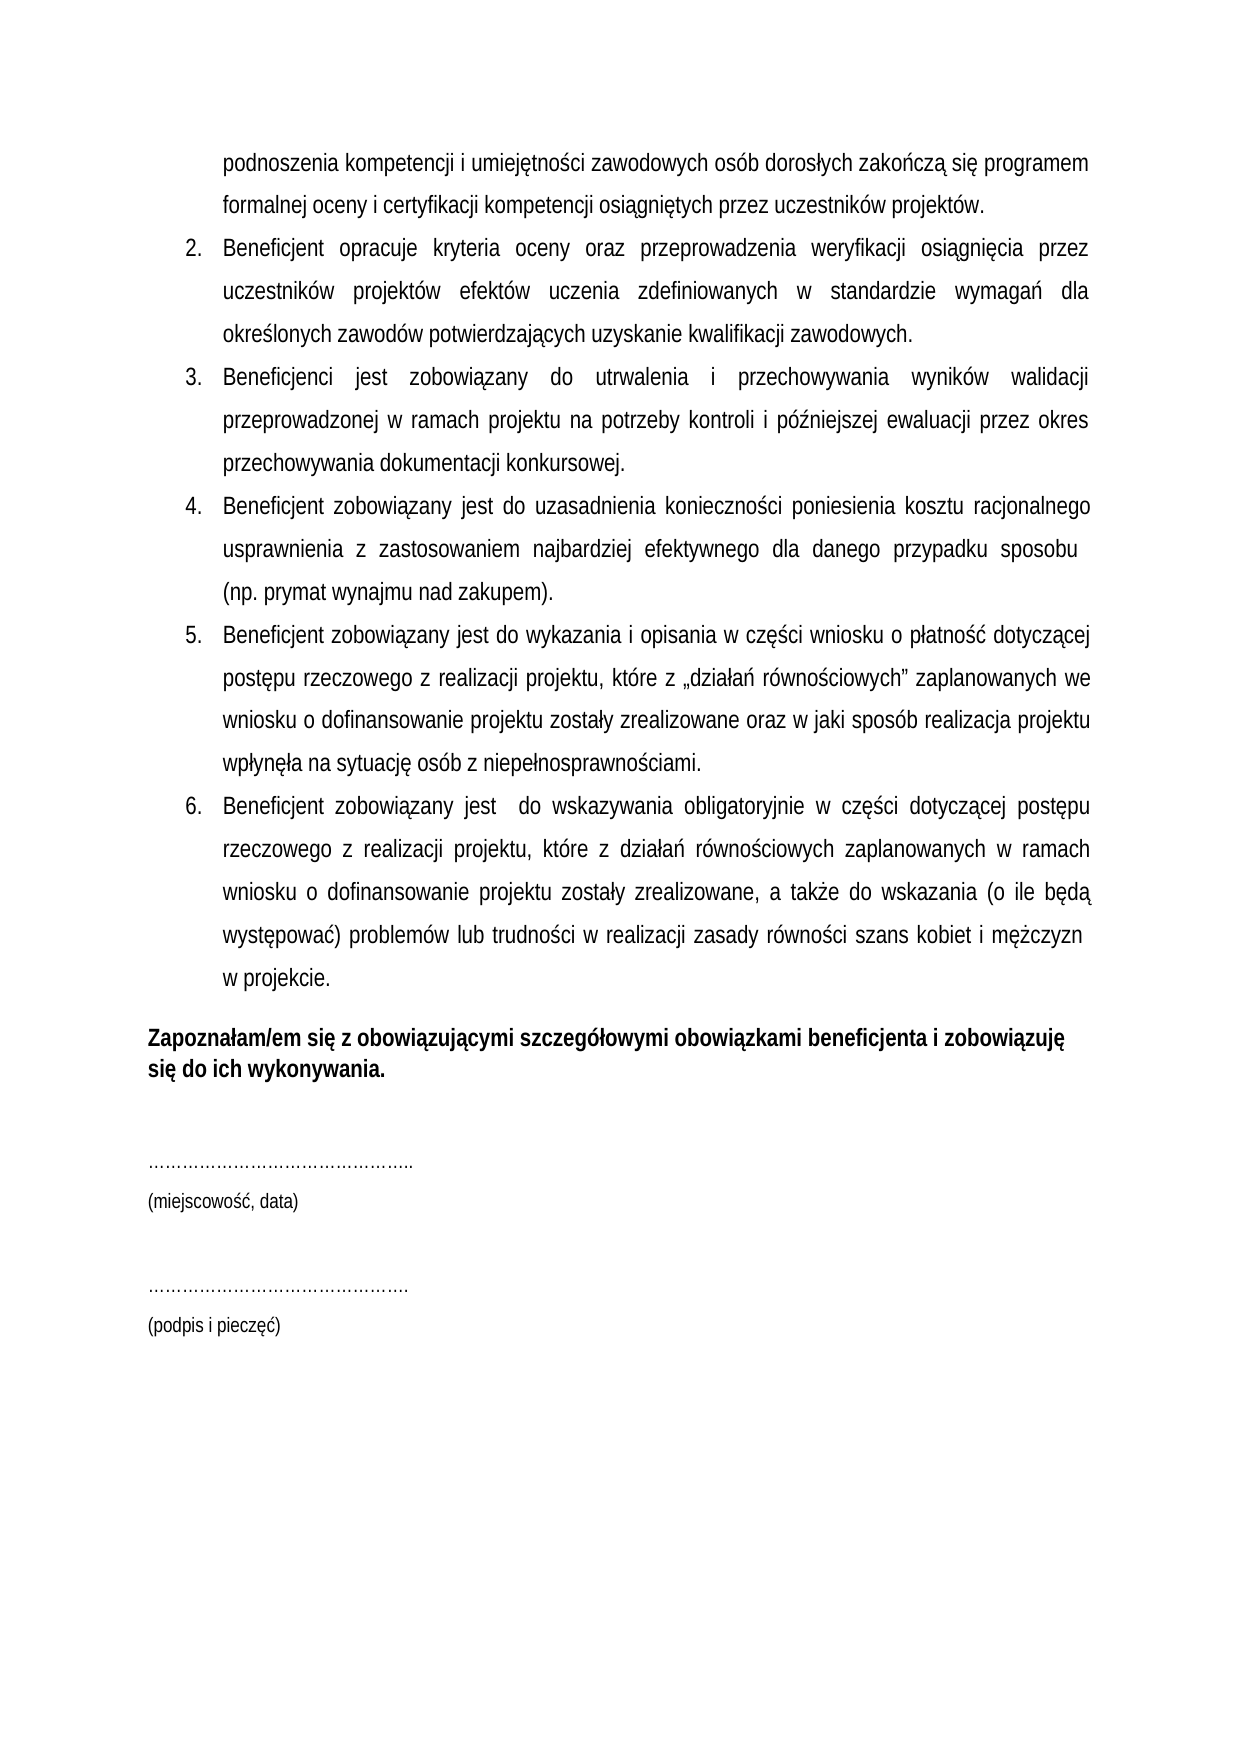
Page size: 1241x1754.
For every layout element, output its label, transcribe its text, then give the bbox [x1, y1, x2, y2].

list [185, 148, 1091, 219]
list Beneficjent zobowiązany jest do wykazania i opisania w części wniosku o płatność dotyczącej postępu rzeczowego z realizacji projektu, które z „działań równościowych” zaplanowanych we wniosku o dofinansowanie projektu zostały zrealizowane oraz w jaki sposób realizacja projektu wpłynęła na sytuację osób z niepełnosprawnościami. [185, 620, 1093, 777]
list Beneficjenci jest zobowiązany do utrwalenia i przechowywania wyników walidacji przeprowadzonej w ramach projektu na potrzeby kontroli i późniejszej ewaluacji przez okres przechowywania dokumentacji konkursowej. [185, 362, 1091, 477]
list Beneficjent zobowiązany jest do wskazywania obligatoryjnie w części dotyczącej postępu rzeczowego z realizacji projektu, które z działań równościowych zaplanowanych w ramach wniosku o dofinansowanie projektu zostały zrealizowane, a także do wskazania (o ile będą występować) problemów lub trudności w realizacji zasady równości szans kobiet i mężczyzn w projekcie. [185, 791, 1093, 992]
text ………………………………………. [148, 1272, 1093, 1296]
list Beneficjent opracuje kryteria oceny oraz przeprowadzenia weryfikacji osiągnięcia przez uczestników projektów efektów uczenia zdefiniowanych w standardzie wymagań dla określonych zawodów potwierdzających uzyskanie kwalifikacji zawodowych. [185, 233, 1091, 348]
list Beneficjent zobowiązany jest do uzasadnienia konieczności poniesienia kosztu racjonalnego usprawnienia z zastosowaniem najbardziej efektywnego dla danego przypadku sposobu (np. prymat wynajmu nad zakupem). [185, 491, 1093, 605]
text (miejscowość, data) [148, 1189, 1093, 1213]
text Zapoznałam/em się z obowiązującymi szczegółowymi obowiązkami beneficjenta i zobowiązuję się do ich wykonywania. [148, 1023, 1093, 1082]
text (podpis i pieczęć) [148, 1313, 1091, 1337]
text ……………………………………….. [148, 1149, 1093, 1173]
